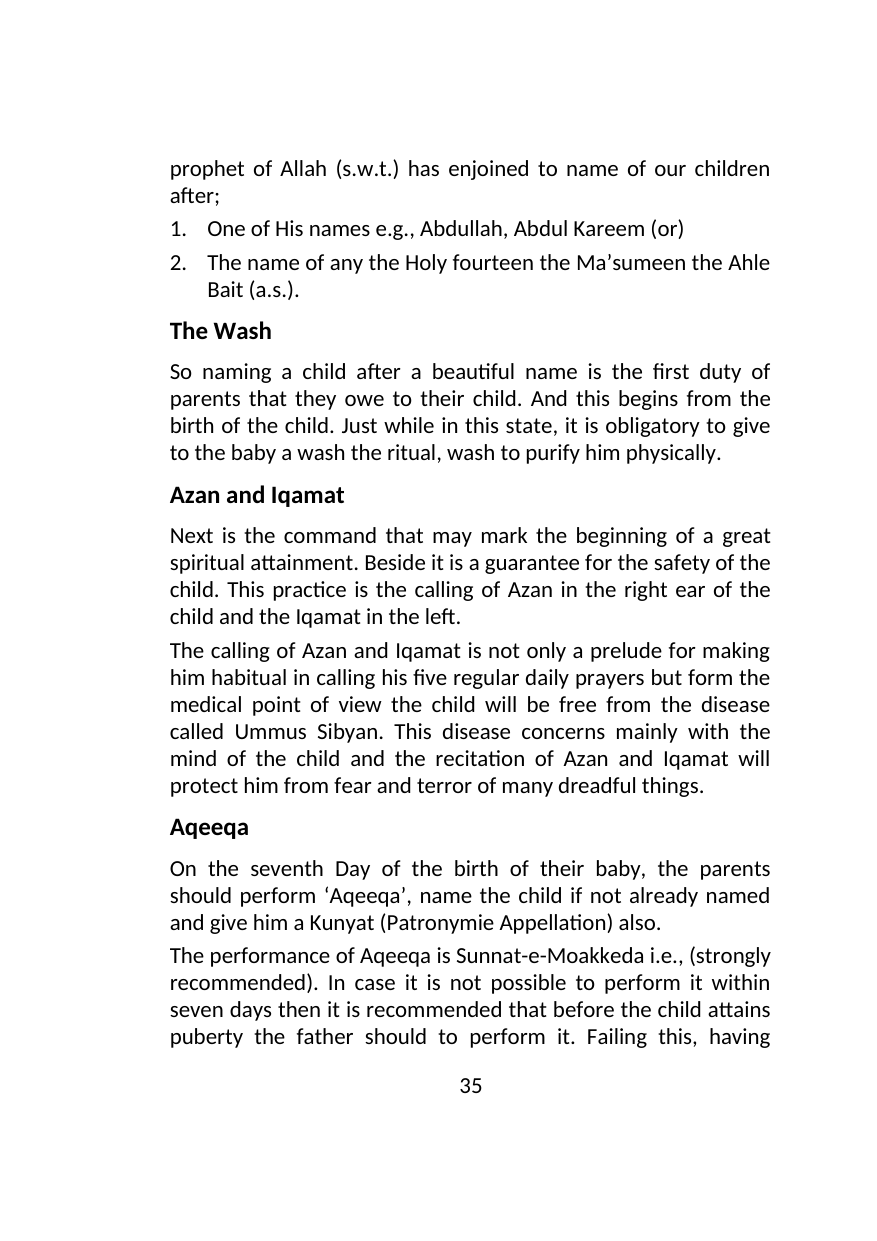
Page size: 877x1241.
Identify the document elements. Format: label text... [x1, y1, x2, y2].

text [169, 154, 772, 209]
subtitle Aqeeqa [169, 811, 772, 842]
text 1. One of His names e.g., Abdullah, Abdul Kareem (or) [169, 215, 772, 242]
text 2. The name of any the Holy fourteen the Ma’sumeen the Ahle Bait (a.s.). [169, 248, 772, 302]
subtitle Azan and Iqamat [169, 479, 772, 509]
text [169, 942, 772, 1050]
text Next is the command that may mark the beginning of a great spiritual attainment. Beside it is a guarantee for the safety of the child. This practice is the calling of Azan in the right ear of the child and the Iqamat in the left. [169, 522, 772, 630]
text On the seventh Day of the birth of their baby, the parents should perform ‘Aqeeqa’, name the child if not already named and give him a Kunyat (Patronymie Appellation) also. [169, 854, 772, 936]
text The calling of Azan and Iqamat is not only a prelude for making him habitual in calling his five regular daily prayers but form the medical point of view the child will be free from the disease called Ummus Sibyan. This disease concerns mainly with the mind of the child and the recitation of Azan and Iqamat will protect him from fear and terror of many dreadful things. [169, 636, 772, 799]
subtitle The Wash [169, 315, 772, 345]
text So naming a child after a beautiful name is the first duty of parents that they owe to their child. And this begins from the birth of the child. Just while in this state, it is obligatory to give to the baby a wash the ritual, wash to purify him physically. [169, 358, 772, 466]
